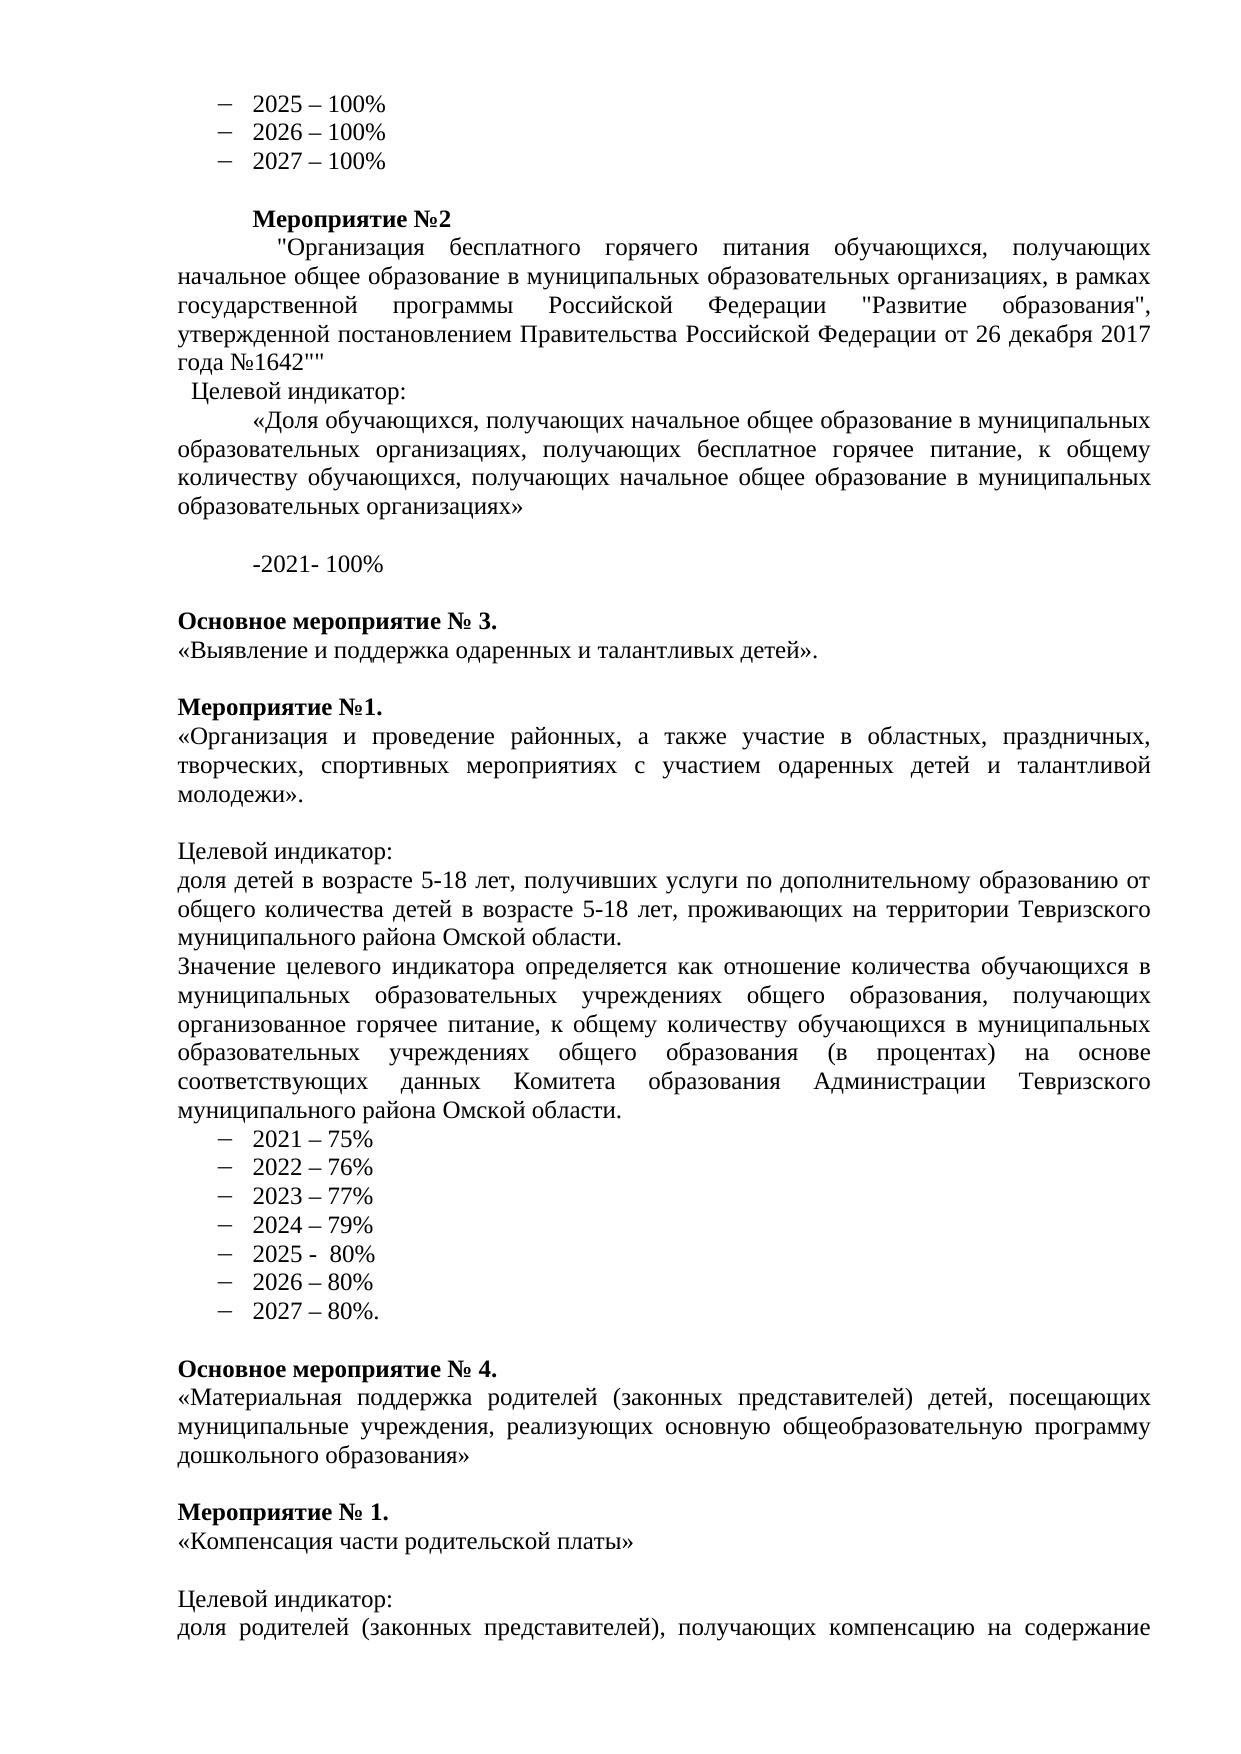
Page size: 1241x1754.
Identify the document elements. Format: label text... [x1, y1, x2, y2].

list 2025 - 80% [215, 1239, 1152, 1267]
text Целевой индикатор: [177, 836, 1152, 865]
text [177, 1612, 1152, 1641]
list 2026 – 100% [215, 117, 1152, 146]
text -2021- 100% [252, 549, 1152, 577]
list 2026 – 80% [215, 1267, 1152, 1296]
text доля детей в возрасте 5-18 лет, получивших услуги по дополнительному образованию от общего количества детей в возрасте 5-18 лет, проживающих на территории Тевризского муниципального района Омской области. [177, 865, 1152, 951]
text Целевой индикатор: [177, 1584, 1152, 1612]
text Основное мероприятие № 4. [177, 1354, 1152, 1382]
text "Организация бесплатного горячего питания обучающихся, получающих начальное общее образование в муниципальных образовательных организациях, в рамках государственной программы Российской Федерации "Развитие образования", утвержденной постановлением Правительства Российской Федерации от 26 декабря 2017 года №1642"" [177, 232, 1152, 376]
text Мероприятие №2 [177, 204, 1152, 232]
text Мероприятие № 1. [177, 1497, 1152, 1526]
text «Доля обучающихся, получающих начальное общее образование в муниципальных образовательных организациях, получающих бесплатное горячее питание, к общему количеству обучающихся, получающих начальное общее образование в муниципальных образовательных организациях» [177, 405, 1152, 520]
text «Выявление и поддержка одаренных и талантливых детей». [177, 635, 1152, 664]
list 2023 – 77% [215, 1181, 1152, 1210]
text «Организация и проведение районных, а также участие в областных, праздничных, творческих, спортивных мероприятиях с участием одаренных детей и талантливой молодежи». [177, 721, 1152, 807]
list 2022 – 76% [215, 1152, 1152, 1181]
text Значение целевого индикатора определяется как отношение количества обучающихся в муниципальных образовательных учреждениях общего образования, получающих организованное горячее питание, к общему количеству обучающихся в муниципальных образовательных учреждениях общего образования (в процентах) на основе соответствующих данных Комитета образования Администрации Тевризского муниципального района Омской области. [177, 951, 1152, 1124]
list 2024 – 79% [215, 1210, 1152, 1239]
text «Компенсация части родительской платы» [177, 1526, 1152, 1555]
list 2027 – 80%. [215, 1296, 1152, 1325]
text Целевой индикатор: [191, 376, 1152, 405]
list 2021 – 75% [215, 1124, 1152, 1152]
list 2025 – 100% [215, 89, 1152, 117]
list 2027 – 100% [215, 146, 1152, 175]
text Мероприятие №1. [177, 692, 1152, 721]
text Основное мероприятие № 3. [177, 606, 1152, 635]
text «Материальная поддержка родителей (законных представителей) детей, посещающих муниципальные учреждения, реализующих основную общеобразовательную программу дошкольного образования» [177, 1382, 1152, 1469]
